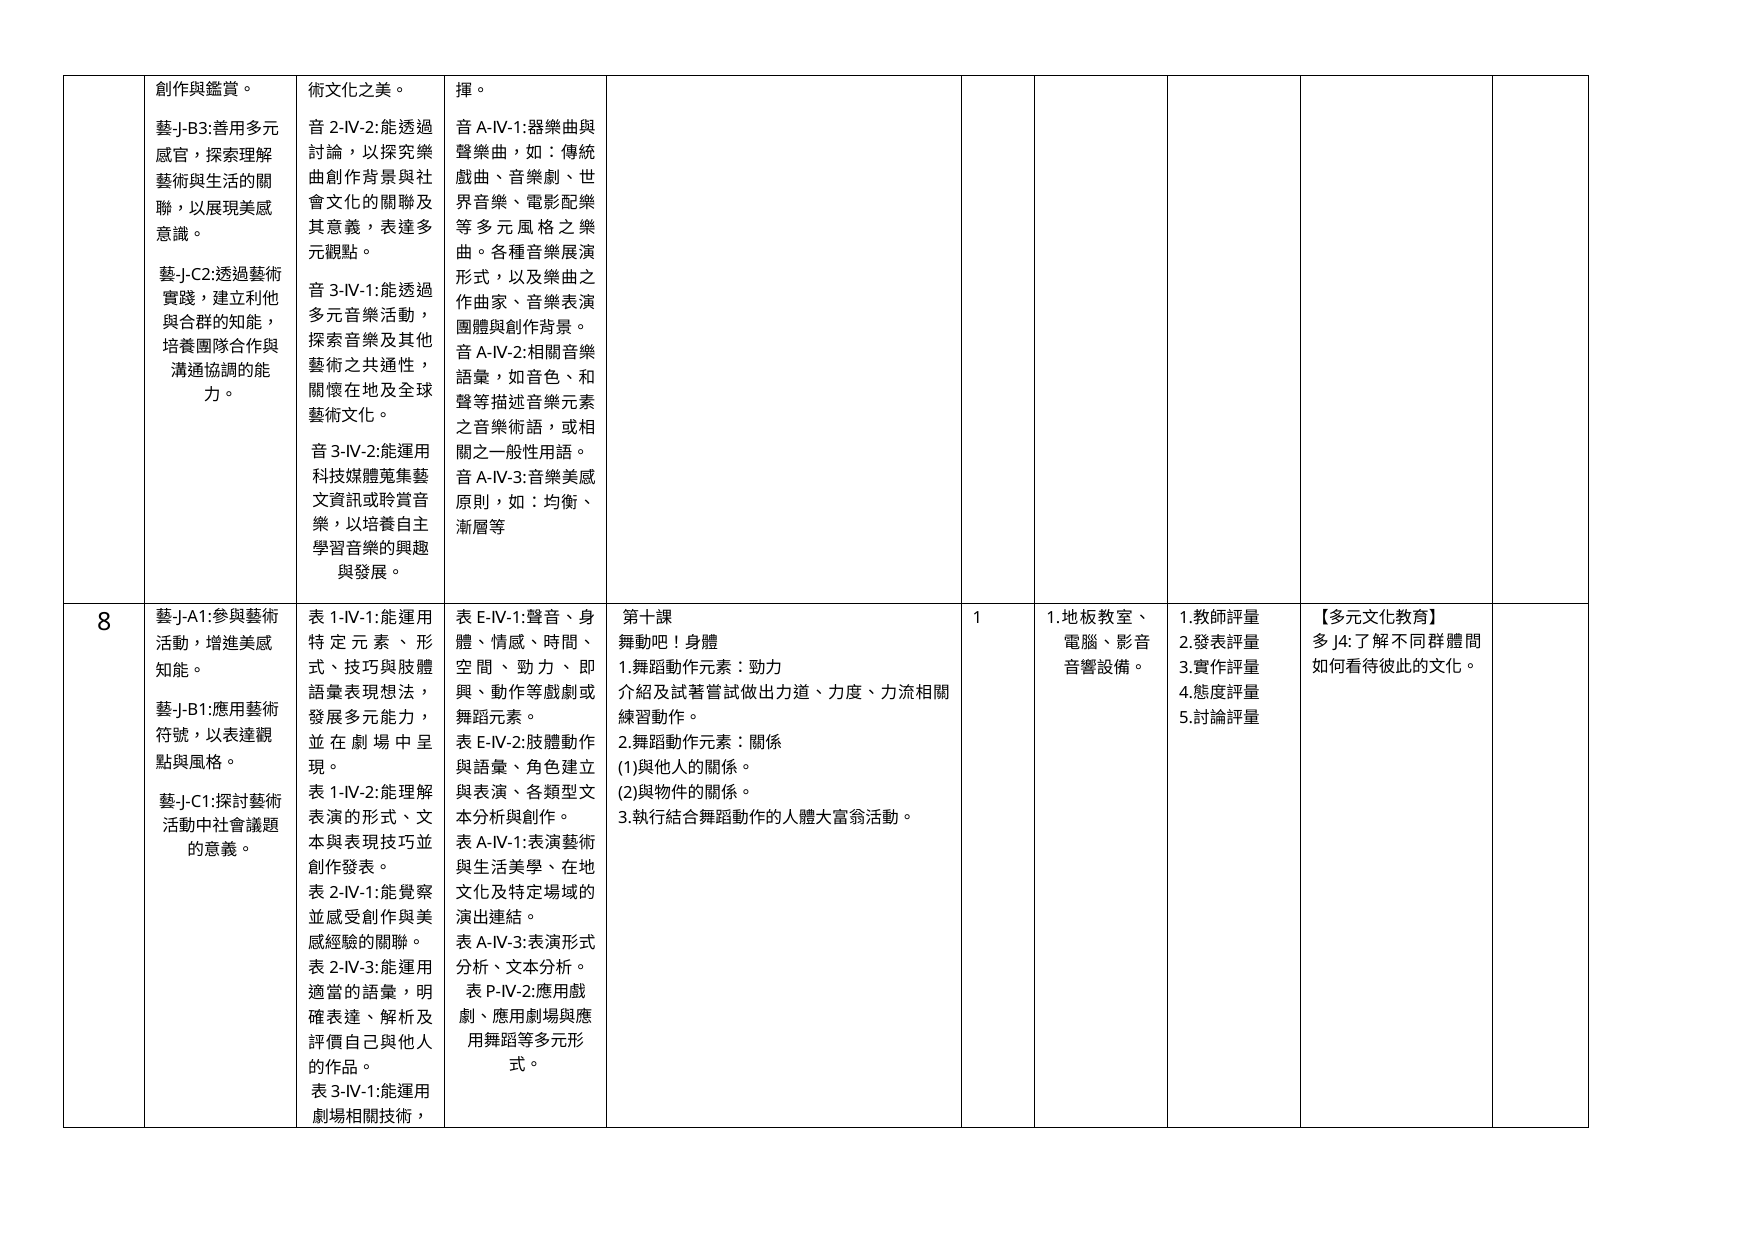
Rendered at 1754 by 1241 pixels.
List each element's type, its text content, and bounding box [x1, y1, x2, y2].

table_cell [1168, 604, 1300, 1127]
table_cell [1493, 604, 1588, 1127]
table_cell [145, 604, 296, 1127]
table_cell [445, 76, 606, 602]
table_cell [1168, 76, 1300, 602]
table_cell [1035, 76, 1167, 602]
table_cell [607, 604, 961, 1127]
table_cell 8 [64, 604, 144, 1127]
table_cell 1 [962, 76, 1034, 602]
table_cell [297, 604, 444, 1127]
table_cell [445, 604, 606, 1127]
table_cell 1 [962, 604, 1034, 1127]
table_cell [607, 76, 961, 602]
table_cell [297, 76, 444, 602]
table_cell [1493, 76, 1588, 602]
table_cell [1301, 76, 1492, 602]
table_cell 8 [64, 76, 144, 602]
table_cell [1301, 604, 1492, 1127]
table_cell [145, 76, 296, 602]
table_cell 1.地板教室、電腦、影音音響設備。 [1035, 604, 1167, 1127]
